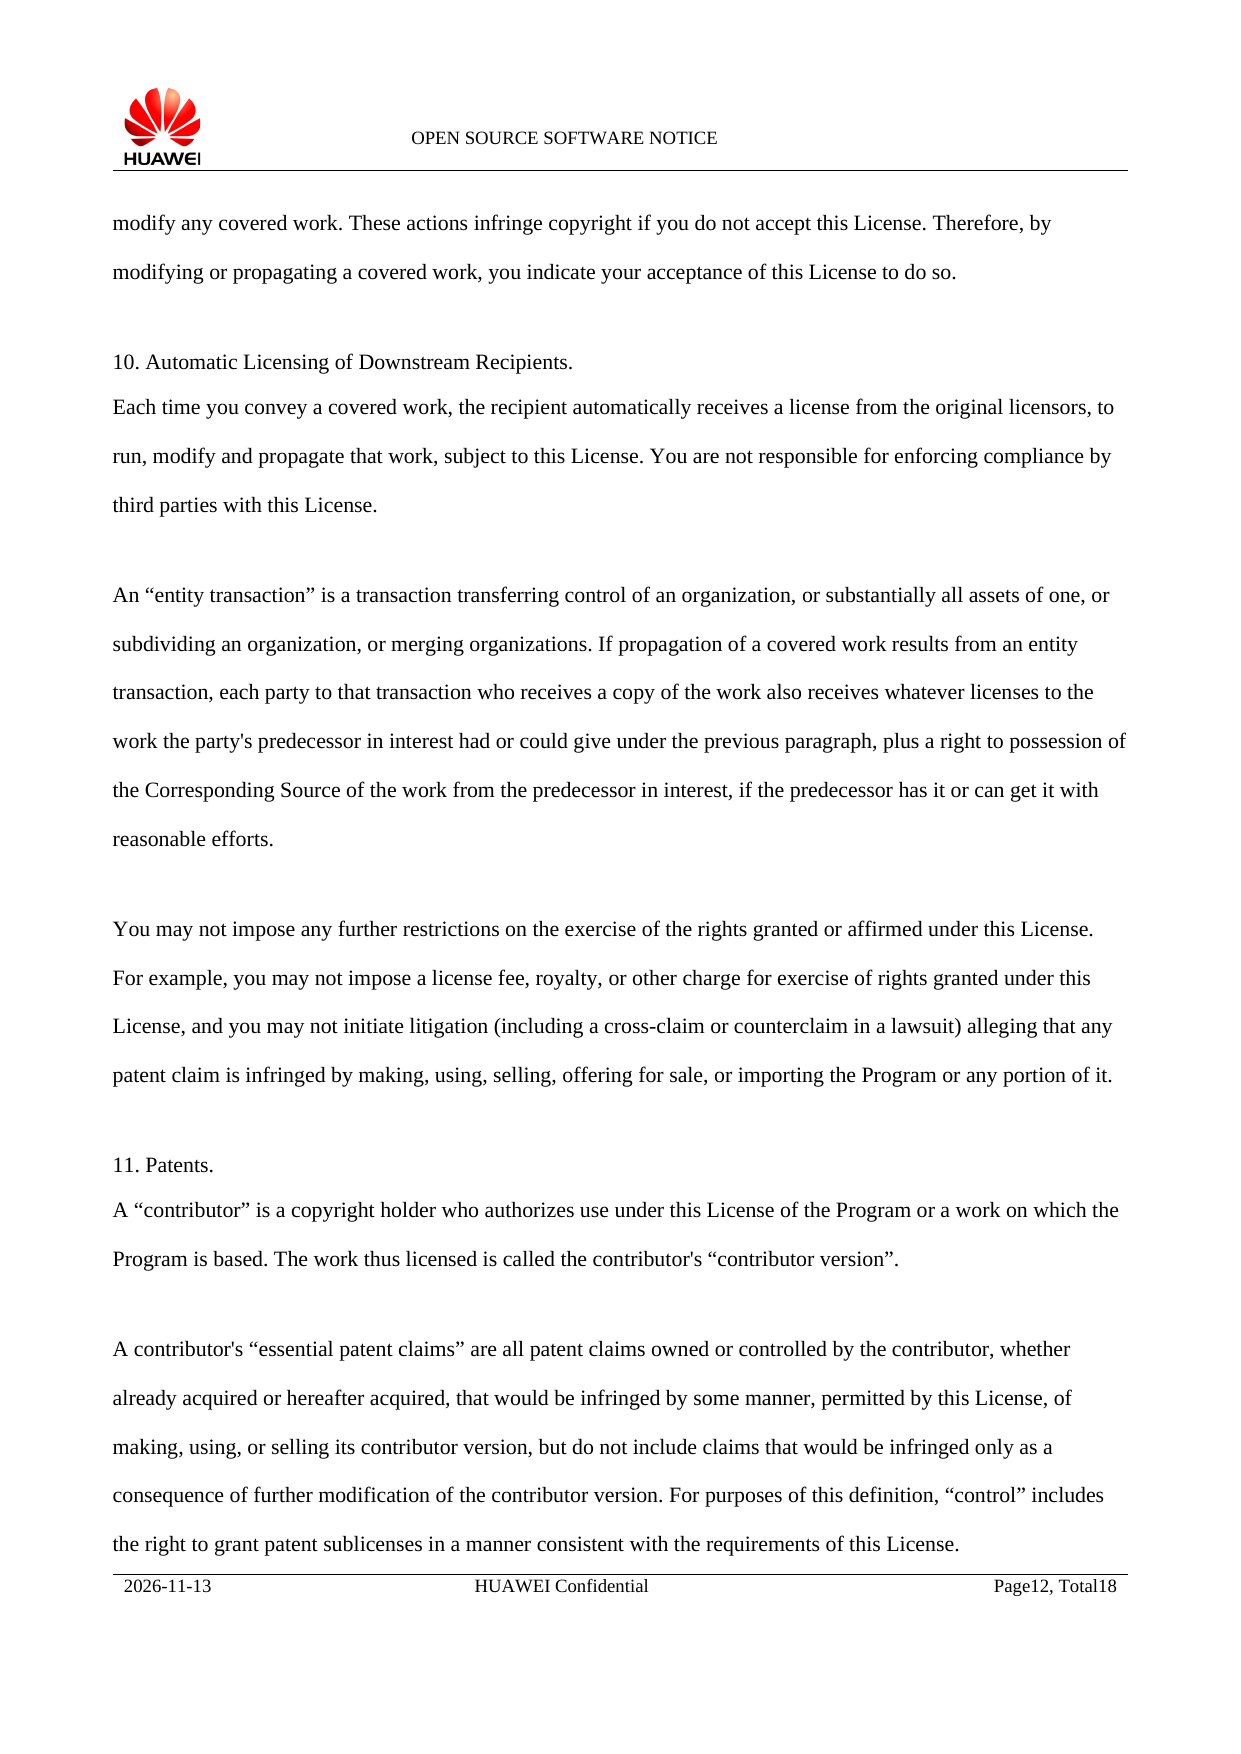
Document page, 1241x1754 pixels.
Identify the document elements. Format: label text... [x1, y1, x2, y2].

text 10. Automatic Licensing of Downstream Recipients. [112, 345, 1128, 378]
text A “contributor” is a copyright holder who authorizes use under this License of the Program or a work on which the Program is based. The work thus licensed is called the contributor's “contributor version”. [112, 1194, 1128, 1275]
text 11. Patents. [112, 1148, 1128, 1181]
text You may not impose any further restrictions on the exercise of the rights granted or affirmed under this License. For example, you may not impose a license fee, royalty, or other charge for exercise of rights granted under this License, and you may not initiate litigation (including a cross-claim or counterclaim in a lawsuit) alleging that any patent claim is infringed by making, using, selling, offering for sale, or importing the Program or any portion of it. [112, 912, 1128, 1091]
text Each time you convey a covered work, the recipient automatically receives a license from the original licensors, to run, modify and propagate that work, subject to this License. You are not responsible for enforcing compliance by third parties with this License. [112, 390, 1128, 520]
text An “entity transaction” is a transaction transferring control of an organization, or substantially all assets of one, or subdividing an organization, or merging organizations. If propagation of a covered work results from an entity transaction, each party to that transaction who receives a copy of the work also receives whatever licenses to the work the party's predecessor in interest had or could give under the previous paragraph, plus a right to possession of the Corresponding Source of the work from the predecessor in interest, if the predecessor has it or can get it with reasonable efforts. [112, 578, 1128, 854]
text A contributor's “essential patent claims” are all patent claims owned or controlled by the contributor, whether already acquired or hereafter acquired, that would be infringed by some manner, permitted by this License, of making, using, or selling its contributor version, but do not include claims that would be infringed only as a consequence of further modification of the contributor version. For purposes of this definition, “control” includes the right to grant patent sublicenses in a manner consistent with the requirements of this License. [112, 1333, 1128, 1560]
picture [124, 88, 201, 165]
